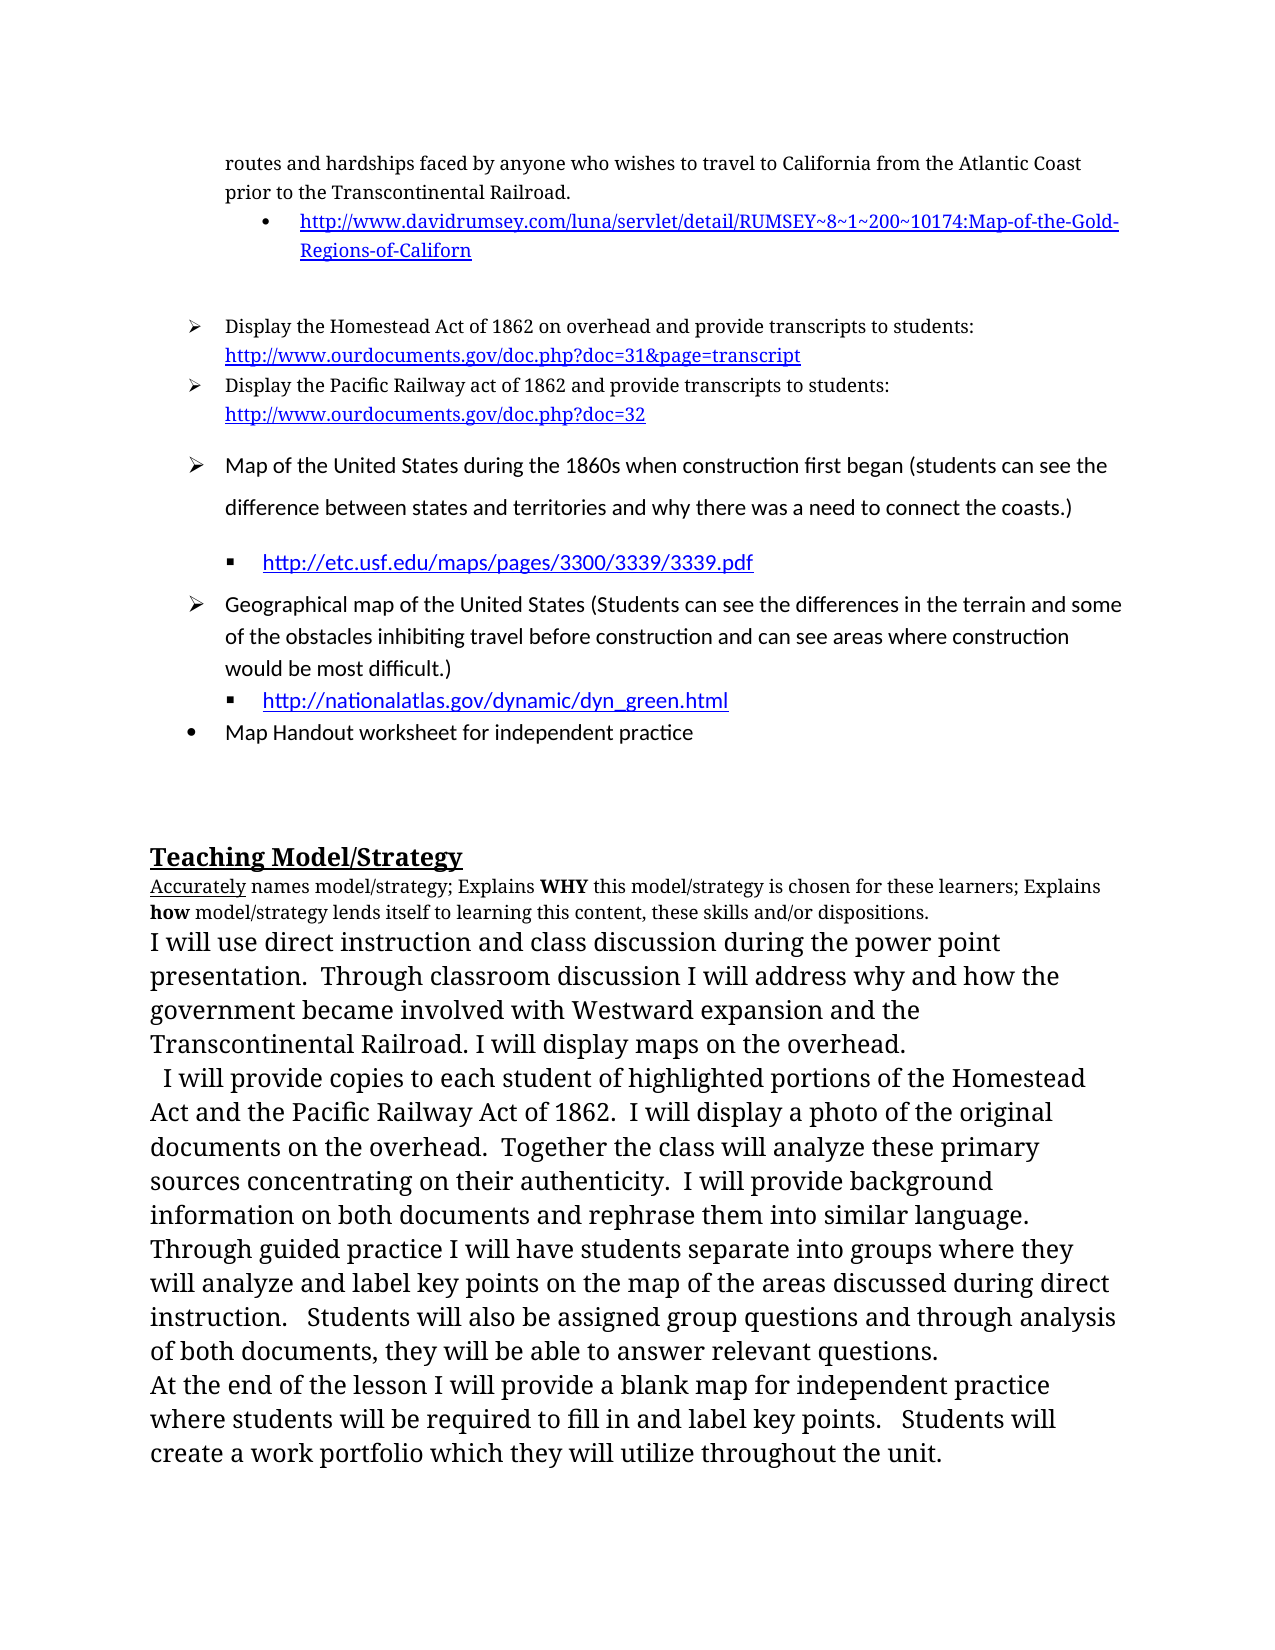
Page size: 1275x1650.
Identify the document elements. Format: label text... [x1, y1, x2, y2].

list Map of the United States during the 1860s when construction first began (students can see the difference between states and territories and why there was a need to connect the coasts.) [187, 451, 1125, 521]
text Accurately names model/strategy; Explains WHY this model/strategy is chosen for these learners; Explains how model/strategy lends itself to learning this content, these skills and/or dispositions. [150, 874, 1125, 925]
text Through guided practice I will have students separate into groups where they will analyze and label key points on the map of the areas discussed during direct instruction. Students will also be assigned group questions and through analysis of both documents, they will be able to answer relevant questions. [150, 1231, 1125, 1368]
list http://etc.usf.edu/maps/pages/3300/3339/3339.pdf [225, 548, 1125, 576]
text At the end of the lesson I will provide a blank map for independent practice where students will be required to fill in and label key points. Students will create a work portfolio which they will utilize throughout the unit. [150, 1368, 1125, 1470]
list http://nationalatlas.gov/dynamic/dyn_green.html [225, 686, 1125, 714]
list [187, 150, 1125, 205]
text I will use direct instruction and class discussion during the power point presentation. Through classroom discussion I will address why and how the government became involved with Westward expansion and the Transcontinental Railroad. I will display maps on the overhead. [150, 925, 1125, 1061]
list http://www.davidrumsey.com/luna/servlet/detail/RUMSEY~8~1~200~10174:Map-of-the-Gold-Regions-of-Californ [262, 208, 1125, 263]
text I will provide copies to each student of highlighted portions of the Homestead Act and the Pacific Railway Act of 1862. I will display a photo of the original documents on the overhead. Together the class will analyze these primary sources concentrating on their authenticity. I will provide background information on both documents and rephrase them into similar language. [150, 1061, 1125, 1231]
list Display the Homestead Act of 1862 on overhead and provide transcripts to students: http://www.ourdocuments.gov/doc.php?doc=31&page=transcript [187, 313, 1125, 368]
list Map Handout worksheet for independent practice [187, 718, 1125, 747]
list Geographical map of the United States (Students can see the differences in the terrain and some of the obstacles inhibiting travel before construction and can see areas where construction would be most difficult.) [187, 590, 1125, 682]
text Teaching Model/Strategy [150, 840, 1125, 874]
list Display the Pacific Railway act of 1862 and provide transcripts to students: http://www.ourdocuments.gov/doc.php?doc=32 [187, 372, 1125, 427]
